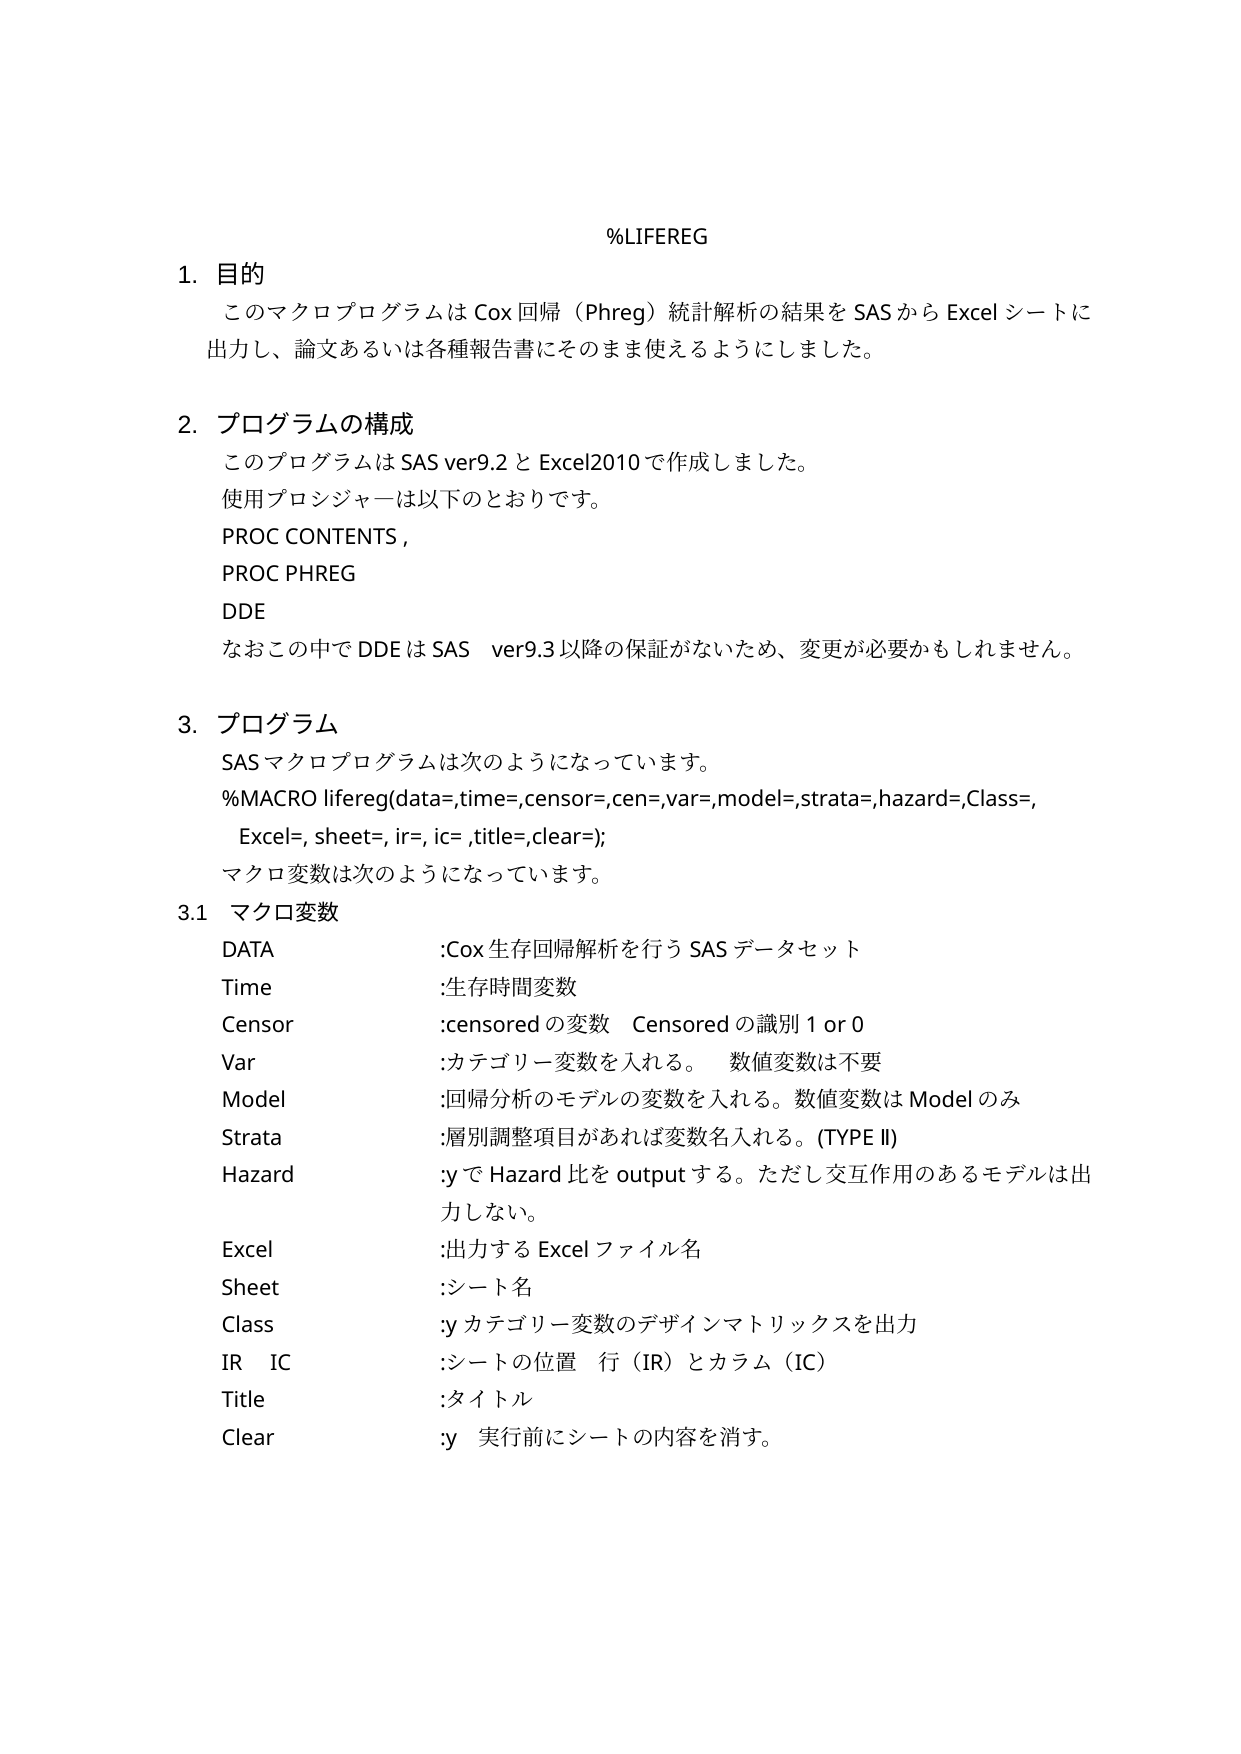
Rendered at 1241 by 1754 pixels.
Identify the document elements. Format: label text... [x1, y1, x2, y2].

text 使用プロシジャ―は以下のとおりです。 [207, 479, 1093, 517]
subtitle 目的 [177, 254, 1093, 292]
text PROC PHREG [207, 554, 1093, 592]
text Strata :層別調整項目があれば変数名入れる。(TYPE Ⅱ) [221, 1117, 1093, 1154]
text このマクロプログラムはCox回帰（Phreg）統計解析の結果をSASからExcelシートに出力し、論文あるいは各種報告書にそのまま使えるようにしました。 [207, 292, 1093, 367]
text Sheet :シート名 [177, 1267, 1093, 1304]
text Title :タイトル [221, 1379, 1093, 1417]
text Excel=, sheet=, ir=, ic= ,title=,clear=); [221, 817, 1093, 854]
text Censor :censoredの変数 Censoredの識別 1 or 0 [221, 1004, 1093, 1042]
subtitle プログラムの構成 [177, 404, 1093, 442]
text なおこの中でDDEはSAS ver9.3以降の保証がないため、変更が必要かもしれません。 [207, 629, 1093, 667]
text Class :y カテゴリー変数のデザインマトリックスを出力 [221, 1304, 1093, 1342]
text Hazard :yでHazard比をoutputする。ただし交互作用のあるモデルは出力しない。 [221, 1154, 1093, 1229]
text マクロ変数は次のようになっています。 [221, 854, 1093, 892]
text SASマクロプログラムは次のようになっています。 %MACRO lifereg(data=,time=,censor=,cen=,var=,model=,strata=,hazard=,Class=, [221, 742, 1093, 817]
text Excel :出力するExcelファイル名 [221, 1229, 1093, 1267]
list %LIFEREG [221, 217, 1093, 254]
text このプログラムはSAS ver9.2とExcel2010で作成しました。 [207, 442, 1093, 479]
text IR IC :シートの位置 行（IR）とカラム（IC） [221, 1342, 1093, 1379]
text DATA :Cox生存回帰解析を行うSASデータセット [221, 929, 1093, 967]
text Model :回帰分析のモデルの変数を入れる。数値変数はModelのみ [221, 1079, 1093, 1117]
subtitle プログラム [177, 704, 1093, 742]
text DDE [207, 592, 1093, 629]
text Clear :y 実行前にシートの内容を消す。 [221, 1417, 1093, 1492]
text PROC CONTENTS , [207, 517, 1093, 554]
subtitle 3.1 マクロ変数 [177, 892, 1093, 929]
text Var :カテゴリー変数を入れる。 数値変数は不要 [221, 1042, 1093, 1079]
text Time :生存時間変数 [221, 967, 1093, 1004]
